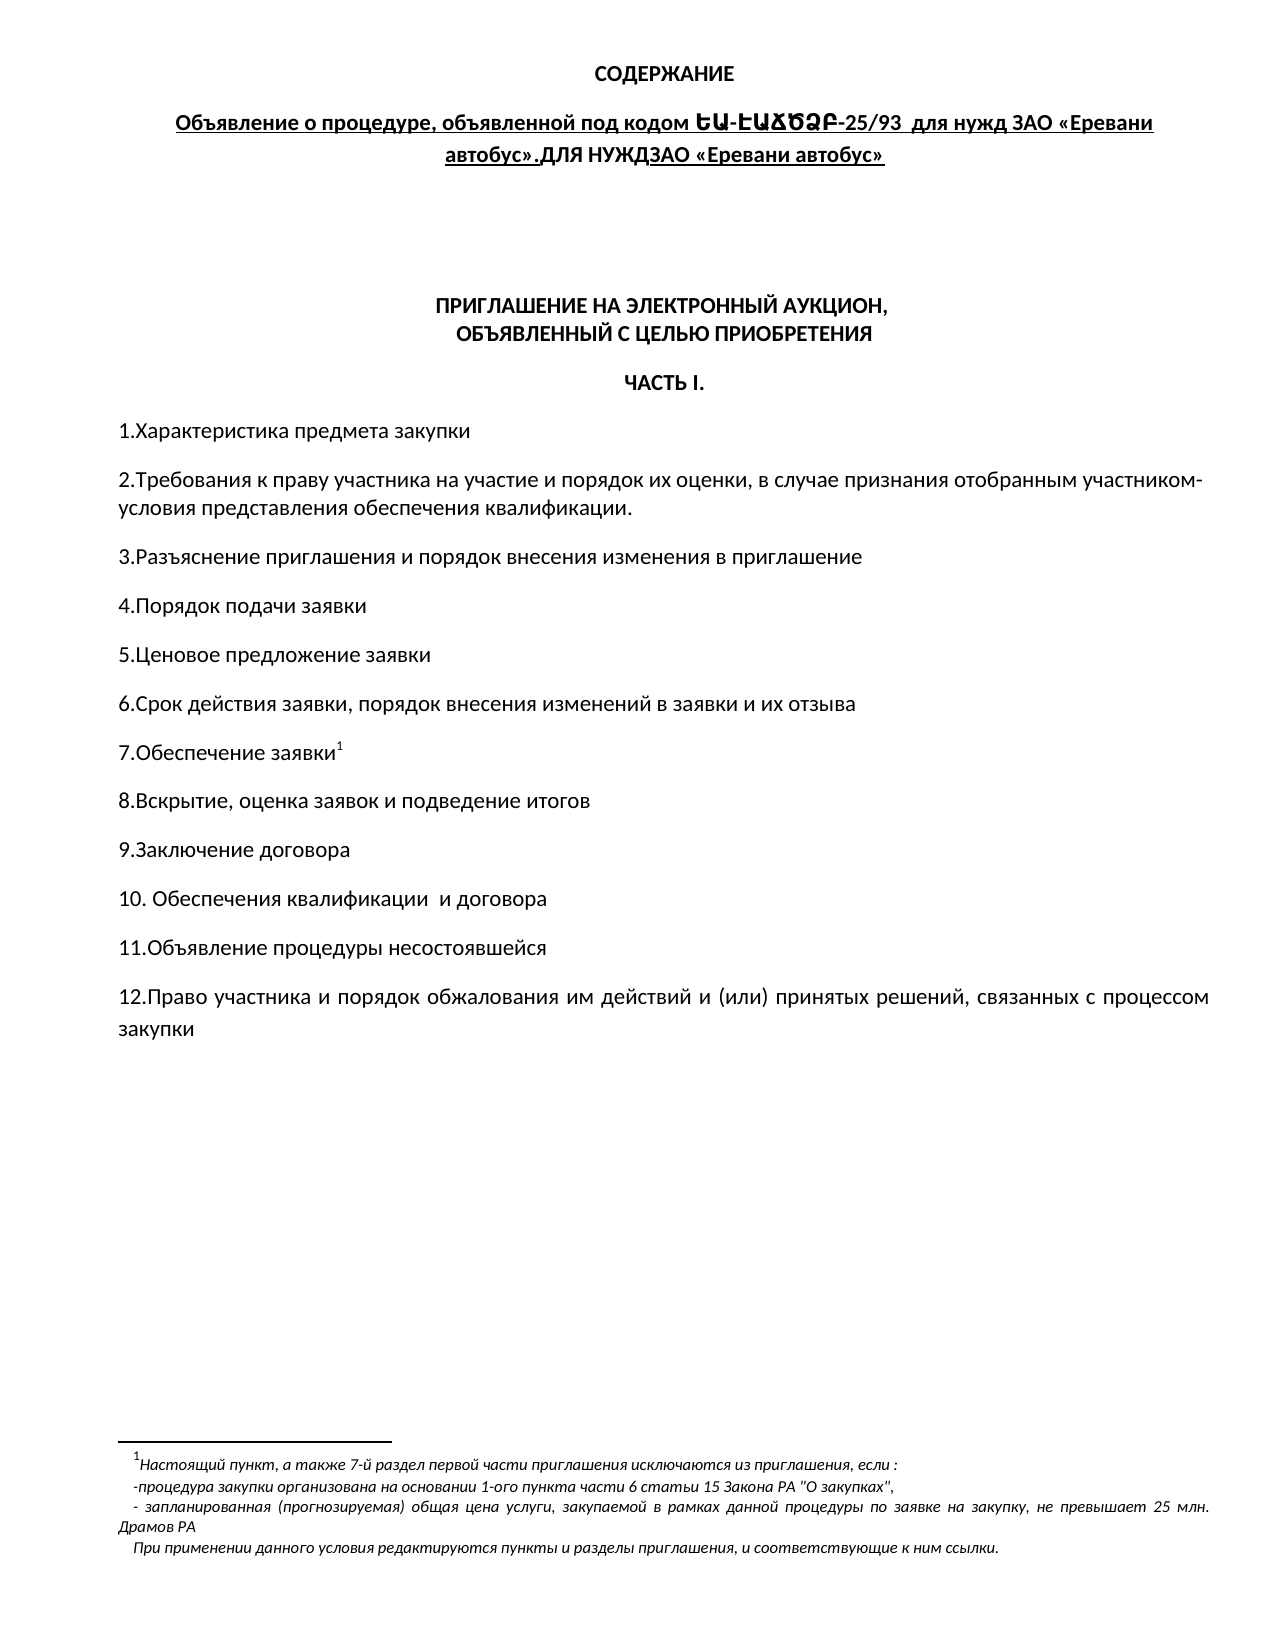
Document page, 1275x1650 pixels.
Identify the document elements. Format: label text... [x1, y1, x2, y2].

text 3.Разъяснение приглашения и порядок внесения изменения в приглашение [118, 542, 1211, 570]
text 7.Обеспечение заявки [118, 738, 1211, 766]
text 11.Объявление процедуры несостоявшейся [118, 933, 1211, 961]
text 6.Срок действия заявки, порядок внесения изменений в заявки и их отзыва [118, 689, 1211, 717]
text ПРИГЛАШЕНИЕ НА ЭЛЕКТРОННЫЙ АУКЦИОН, ОБЪЯВЛЕННЫЙ С ЦЕЛЬЮ ПРИОБРЕТЕНИЯ [118, 291, 1211, 347]
text 8.Вскрытие, оценка заявок и подведение итогов [118, 787, 1211, 814]
text СОДЕРЖАНИЕ [118, 59, 1211, 87]
text Объявление о процедуре, объявленной под кодом ԵԱ-ԷԱՃԾՁԲ-25/93 для нужд ЗАО «Еревани автобус».ДЛЯ НУЖДЗАО «Еревани автобус» [118, 108, 1211, 168]
text 1.Характеристика предмета закупки [118, 417, 1211, 444]
text 4.Порядок подачи заявки [118, 591, 1211, 619]
text 2.Требования к праву участника на участие и порядок их оценки, в случае признания отобранным участником-условия представления обеспечения квалификации. [118, 465, 1211, 521]
text 10. Обеспечения квалификации и договора [118, 884, 1211, 912]
text 12.Право участника и порядок обжалования им действий и (или) принятых решений, связанных с процессом закупки [118, 982, 1211, 1042]
text ЧАСТЬ I. [118, 368, 1211, 396]
text 5.Ценовое предложение заявки [118, 640, 1211, 668]
text 9.Заключение договора [118, 835, 1211, 863]
